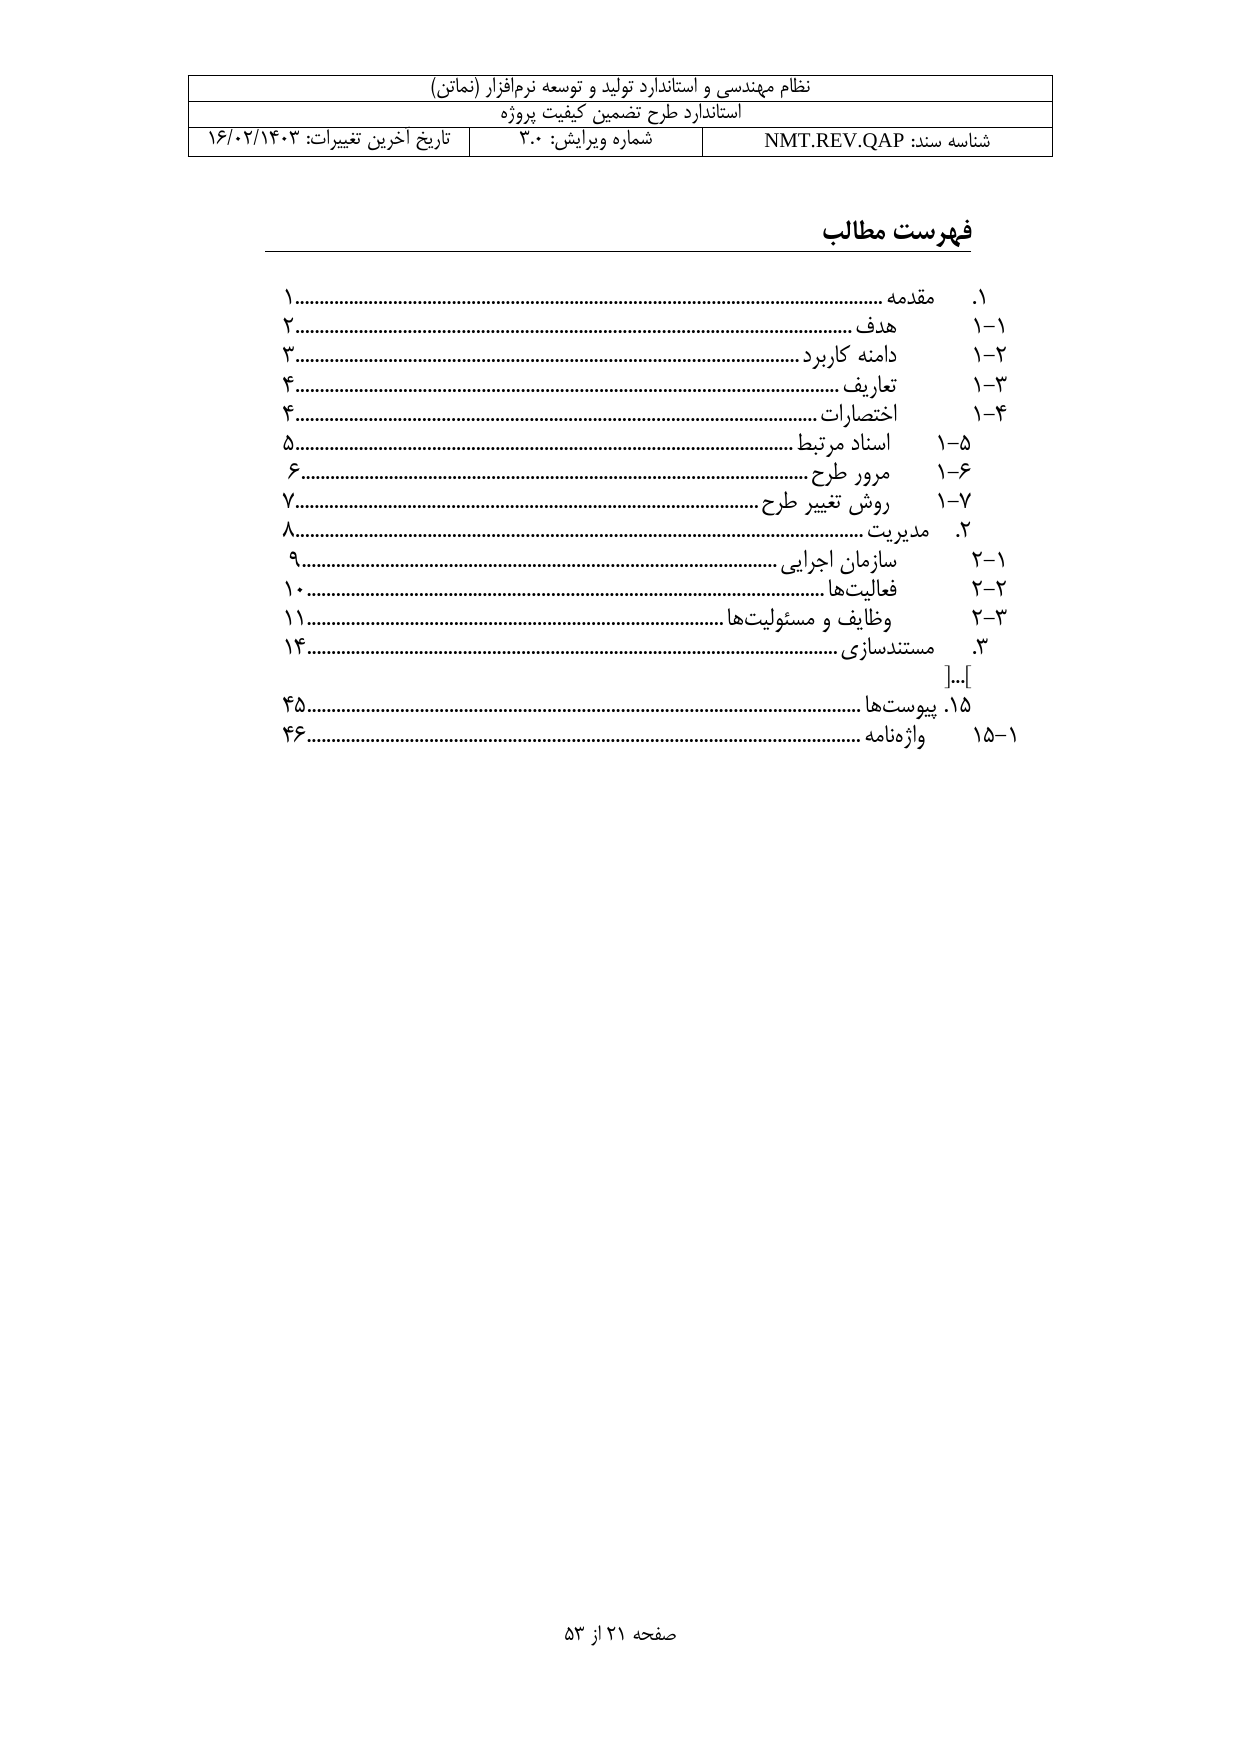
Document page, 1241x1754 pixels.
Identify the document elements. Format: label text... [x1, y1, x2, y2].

list سازمان اجرايي 9 [187, 548, 971, 577]
text 2. مديريت 8 [187, 518, 971, 548]
text 1-7 روش تغيير طرح 7 [187, 489, 971, 518]
text 1-5 اسناد مرتبط 5 [187, 431, 971, 460]
text فهرست مطالب [265, 219, 971, 251]
text ]...[ [187, 664, 971, 693]
list هدف 2 [187, 314, 971, 343]
list واژه‌نامه 46 [187, 723, 971, 752]
list وظايف و مسئوليت‌ها 11 [187, 606, 971, 635]
list تعاريف 4 [187, 373, 971, 402]
list دامنه كاربرد 3 [187, 343, 971, 373]
list فعاليت‌ها 10 [187, 577, 971, 606]
text 1-6 مرور طرح 6 [187, 460, 971, 489]
list اختصارات 4 [187, 402, 971, 431]
list مستندسازي 14 [187, 635, 971, 664]
text 15. پيوست‌ها 45 [187, 693, 971, 723]
list مقدمه 1 [187, 285, 971, 314]
